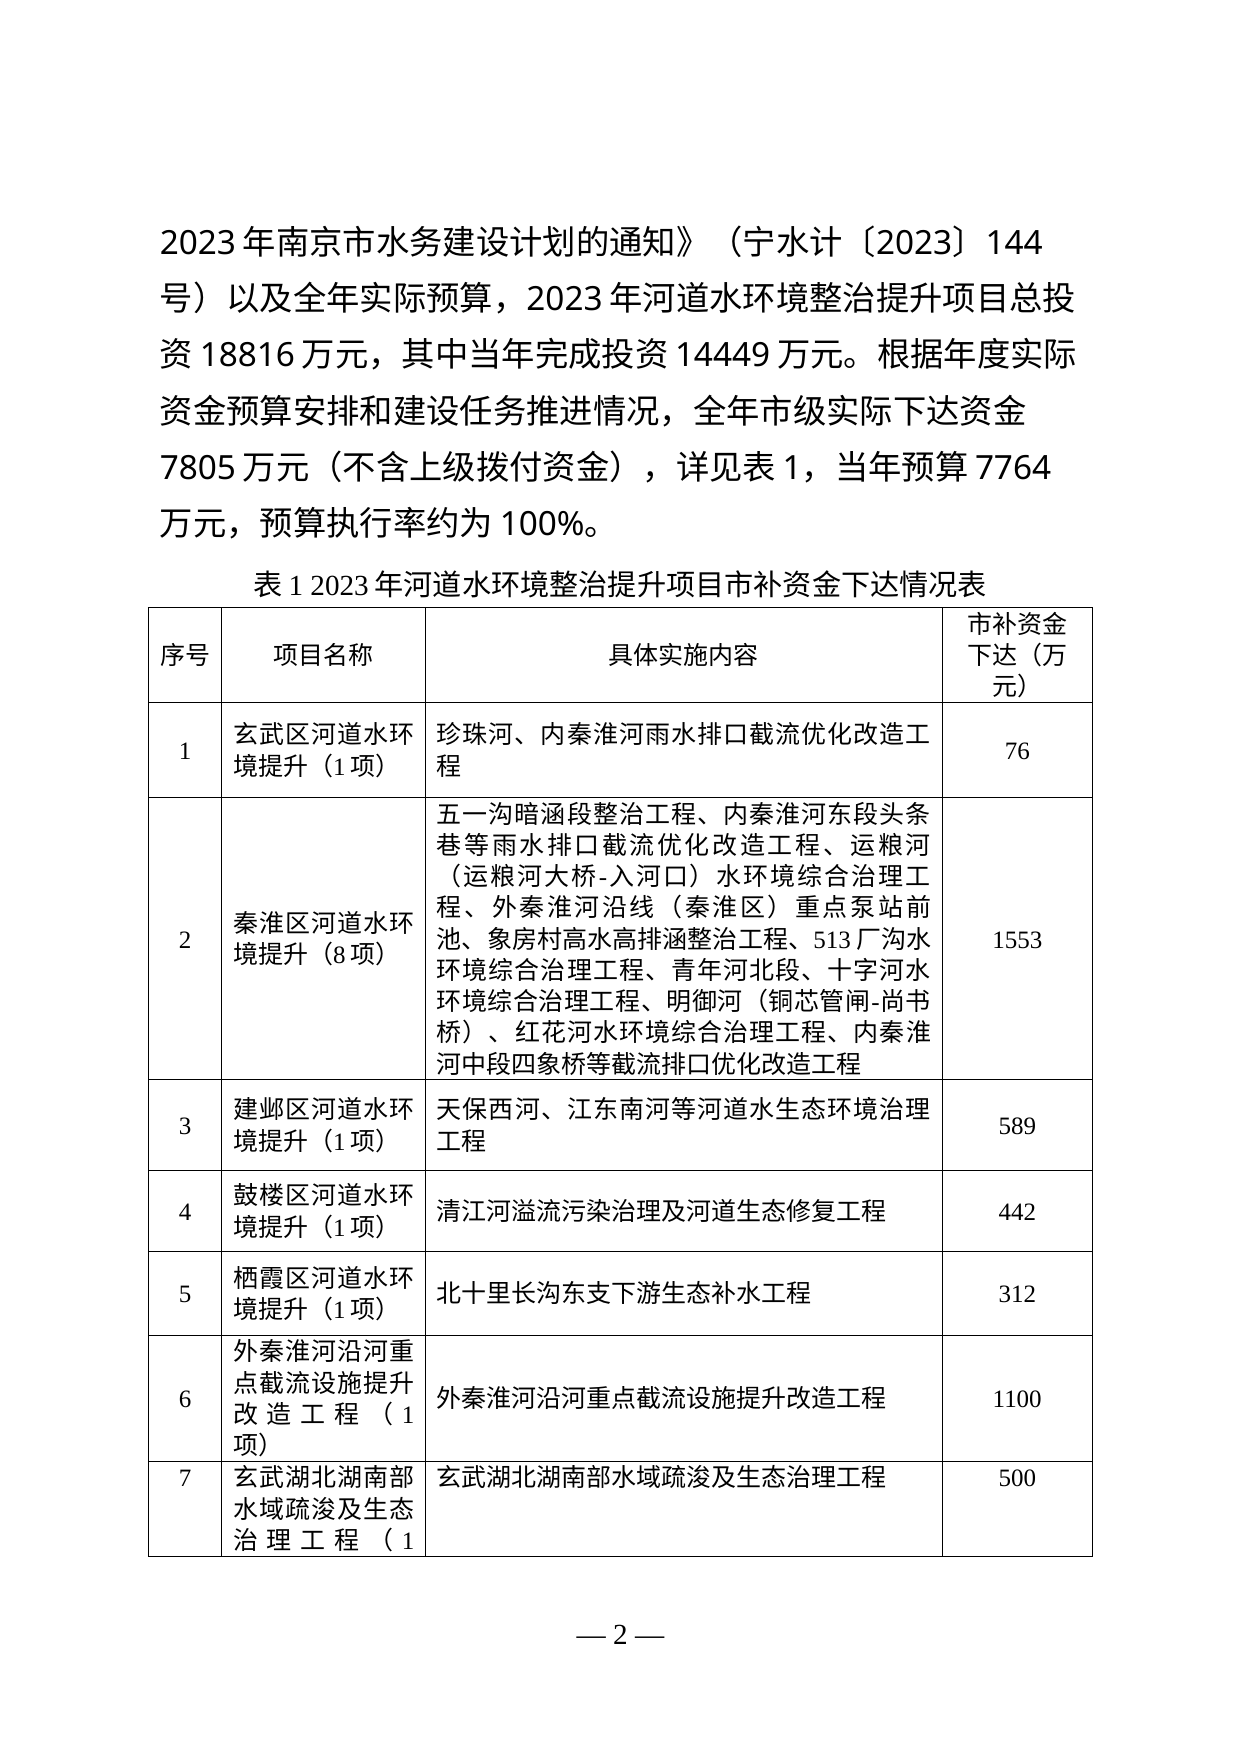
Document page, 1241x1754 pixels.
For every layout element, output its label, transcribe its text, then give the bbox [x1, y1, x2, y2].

table_cell 玄武湖北湖南部水域疏浚及生态治理工程 [426, 1462, 942, 1556]
table_cell 5 [149, 1252, 221, 1335]
table_header 项目名称 [222, 608, 425, 702]
table_cell 玄武湖北湖南部水域疏浚及生态治理工程（1项） [222, 1462, 425, 1556]
table_cell 7 [149, 1462, 221, 1556]
table_header 市补资金 下达（万元） [943, 608, 1092, 702]
text 表1 2023年河道水环境整治提升项目市补资金下达情况表 [159, 547, 1081, 607]
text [159, 209, 1081, 547]
table_cell 500 [943, 1462, 1092, 1556]
table_cell 天保西河、江东南河等河道水生态环境治理工程 [426, 1080, 942, 1170]
table_cell 442 [943, 1171, 1092, 1251]
table_cell 3 [149, 1080, 221, 1170]
table_cell 1 [149, 703, 221, 797]
table_cell 清江河溢流污染治理及河道生态修复工程 [426, 1171, 942, 1251]
table_cell 栖霞区河道水环境提升（1项） [222, 1252, 425, 1335]
table_cell 2 [149, 798, 221, 1079]
table_cell 6 [149, 1336, 221, 1461]
table_cell 1553 [943, 798, 1092, 1079]
table_cell 玄武区河道水环境提升（1项） [222, 703, 425, 797]
table_cell 建邺区河道水环境提升（1项） [222, 1080, 425, 1170]
table_cell 1100 [943, 1336, 1092, 1461]
table_cell 312 [943, 1252, 1092, 1335]
table_cell 外秦淮河沿河重点截流设施提升改造工程（1项） [222, 1336, 425, 1461]
table_cell 76 [943, 703, 1092, 797]
table_cell 北十里长沟东支下游生态补水工程 [426, 1252, 942, 1335]
table_header 序号 [149, 608, 221, 702]
table_cell 鼓楼区河道水环境提升（1项） [222, 1171, 425, 1251]
table_cell 589 [943, 1080, 1092, 1170]
table_cell 五一沟暗涵段整治工程、内秦淮河东段头条巷等雨水排口截流优化改造工程、运粮河（运粮河大桥-入河口）水环境综合治理工程、外秦淮河沿线（秦淮区）重点泵站前池、象房村高水高排涵整治工程、513厂沟水环境综合治理工程、青年河北段、十字河水环境综合治理工程、明御河（铜芯管闸-尚书桥）、红花河水环境综合治理工程、内秦淮河中段四象桥等截流排口优化改造工程 [426, 798, 942, 1079]
table_cell 4 [149, 1171, 221, 1251]
table_cell 外秦淮河沿河重点截流设施提升改造工程 [426, 1336, 942, 1461]
table_header 具体实施内容 [426, 608, 942, 702]
table_cell 秦淮区河道水环境提升（8项） [222, 798, 425, 1079]
table_cell 珍珠河、内秦淮河雨水排口截流优化改造工程 [426, 703, 942, 797]
